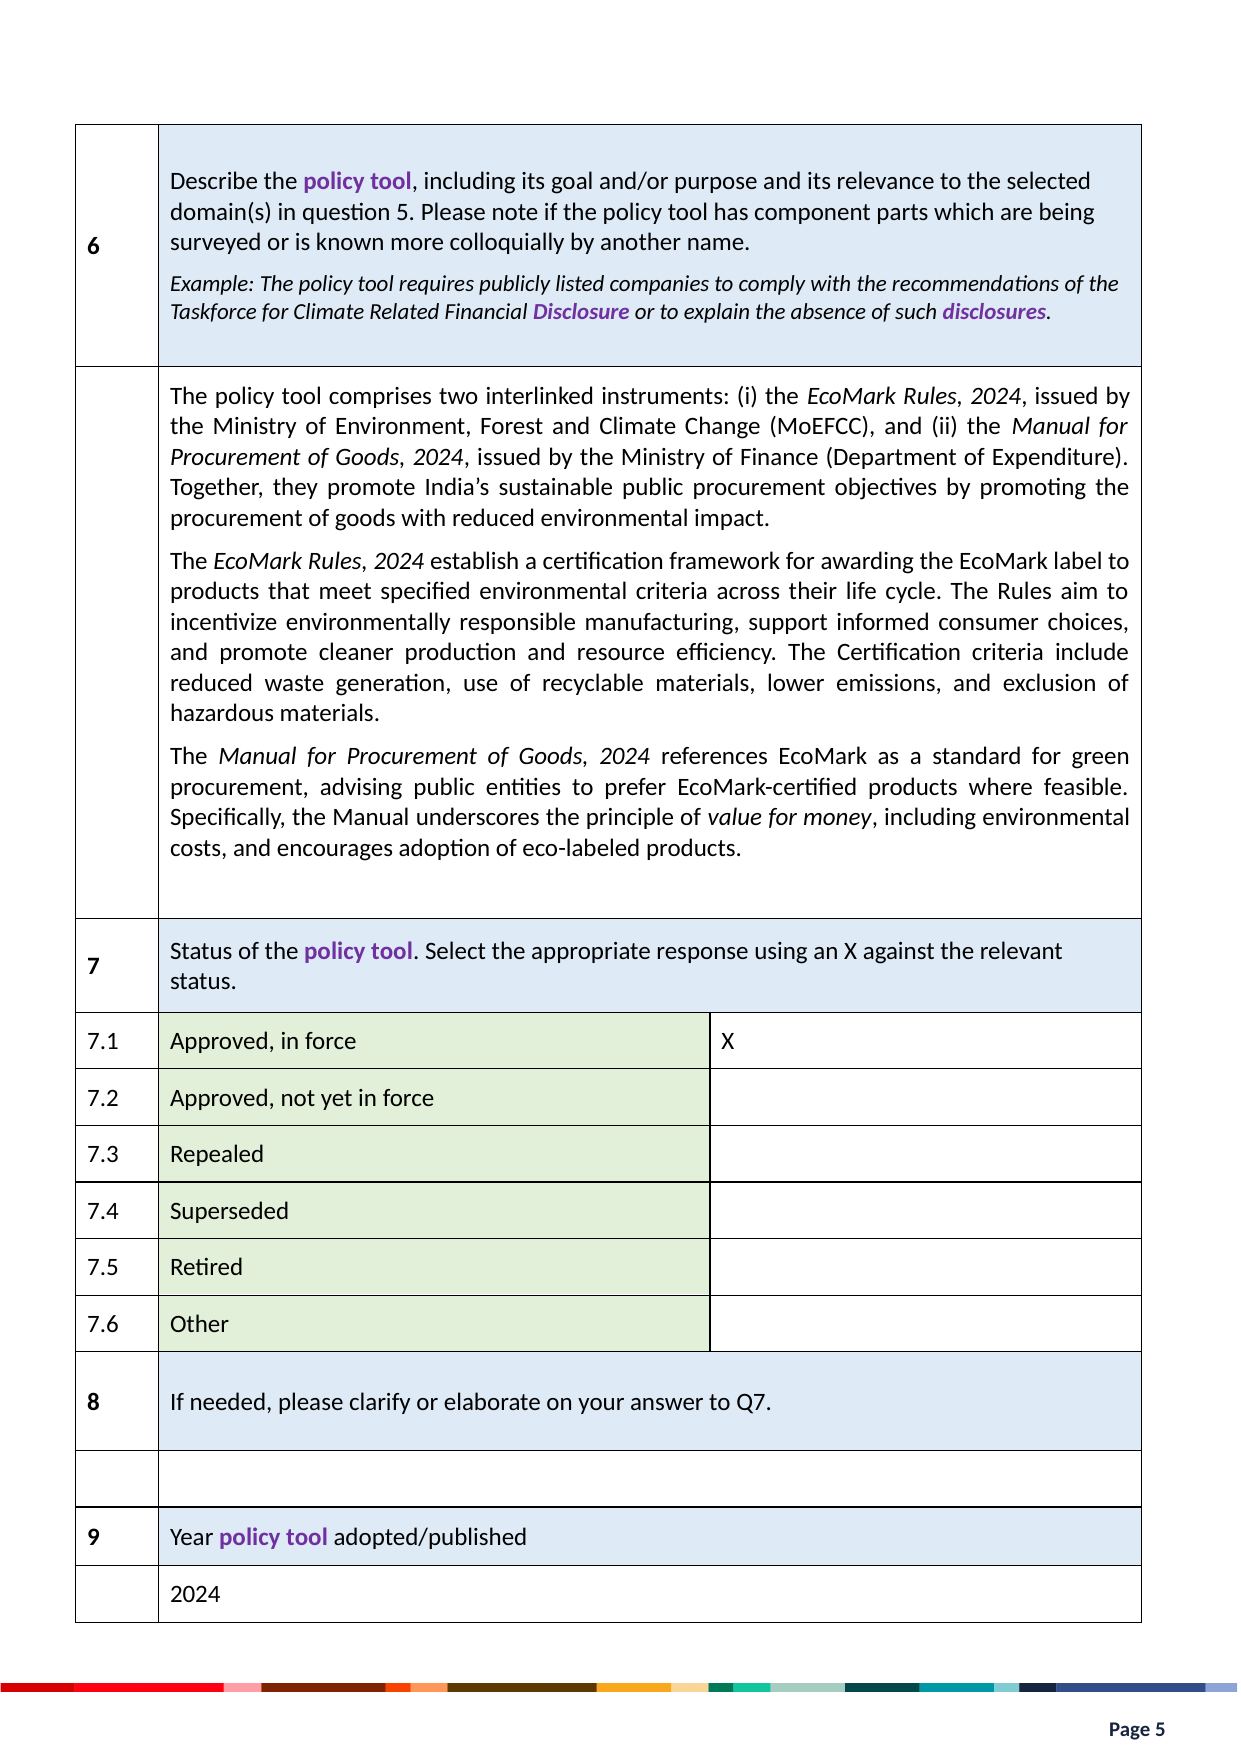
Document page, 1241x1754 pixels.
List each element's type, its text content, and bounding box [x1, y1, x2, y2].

table_cell Retired [159, 1239, 709, 1294]
table_cell [711, 1126, 1141, 1181]
table_cell Superseded [159, 1183, 709, 1238]
table_cell 7.5 [76, 1239, 158, 1294]
table_cell 7.6 [76, 1296, 158, 1351]
table_cell Repealed [159, 1126, 709, 1181]
table_cell [711, 1239, 1141, 1294]
table_cell [76, 367, 158, 918]
table_cell [711, 1069, 1141, 1125]
table_cell Approved, not yet in force [159, 1069, 709, 1125]
table_cell Year policy tool adopted/published [159, 1508, 1141, 1565]
table_cell Status of the policy tool. Select the appropriate response using an X against the relevant status. [159, 919, 1141, 1012]
table_cell The policy tool comprises two interlinked instruments: (i) the EcoMark Rules, 2024, issued by the Ministry of Environment, Forest and Climate Change (MoEFCC), and (ii) the Manual for Procurement of Goods, 2024, issued by the Ministry of Finance (Department of Expenditure). Together, they promote India’s sustainable public procurement objectives by promoting the procurement of goods with reduced environmental impact. The EcoMark Rules, 2024 establish a certification framework for awarding the EcoMark label to products that meet specified environmental criteria across their life cycle. The Rules aim to incentivize environmentally responsible manufacturing, support informed consumer choices, and promote cleaner production and resource efficiency. The Certification criteria include reduced waste generation, use of recyclable materials, lower emissions, and exclusion of hazardous materials. The Manual for Procurement of Goods, 2024 references EcoMark as a standard for green procurement, advising public entities to prefer EcoMark-certified products where feasible. Specifically, the Manual underscores the principle of value for money, including environmental costs, and encourages adoption of eco-labeled products. [159, 367, 1141, 918]
table_cell 7.2 [76, 1069, 158, 1125]
picture [0, 1683, 1236, 1692]
table_cell [711, 1296, 1141, 1351]
table_cell Approved, in force [159, 1013, 709, 1068]
table_cell [76, 1566, 158, 1622]
table_cell Describe the policy tool, including its goal and/or purpose and its relevance to the selected domain(s) in question 5. Please note if the policy tool has component parts which are being surveyed or is known more colloquially by another name. Example: The policy tool requires publicly listed companies to comply with the recommendations of the Taskforce for Climate Related Financial Disclosure or to explain the absence of such disclosures. [159, 125, 1141, 366]
table_cell 7.4 [76, 1183, 158, 1238]
table_cell [711, 1183, 1141, 1238]
table_cell 6 [76, 125, 158, 366]
table_cell 7 [76, 919, 158, 1012]
table_cell 9 [76, 1508, 158, 1565]
table_cell 7.3 [76, 1126, 158, 1181]
table_cell Other [159, 1296, 709, 1351]
table_cell 8 [76, 1352, 158, 1450]
table_cell 2024 [159, 1566, 1141, 1622]
table_cell [159, 1451, 1141, 1506]
table_cell X [711, 1013, 1141, 1068]
table_cell If needed, please clarify or elaborate on your answer to Q7. [159, 1352, 1141, 1450]
table_cell 7.1 [76, 1013, 158, 1068]
table_cell [76, 1451, 158, 1506]
